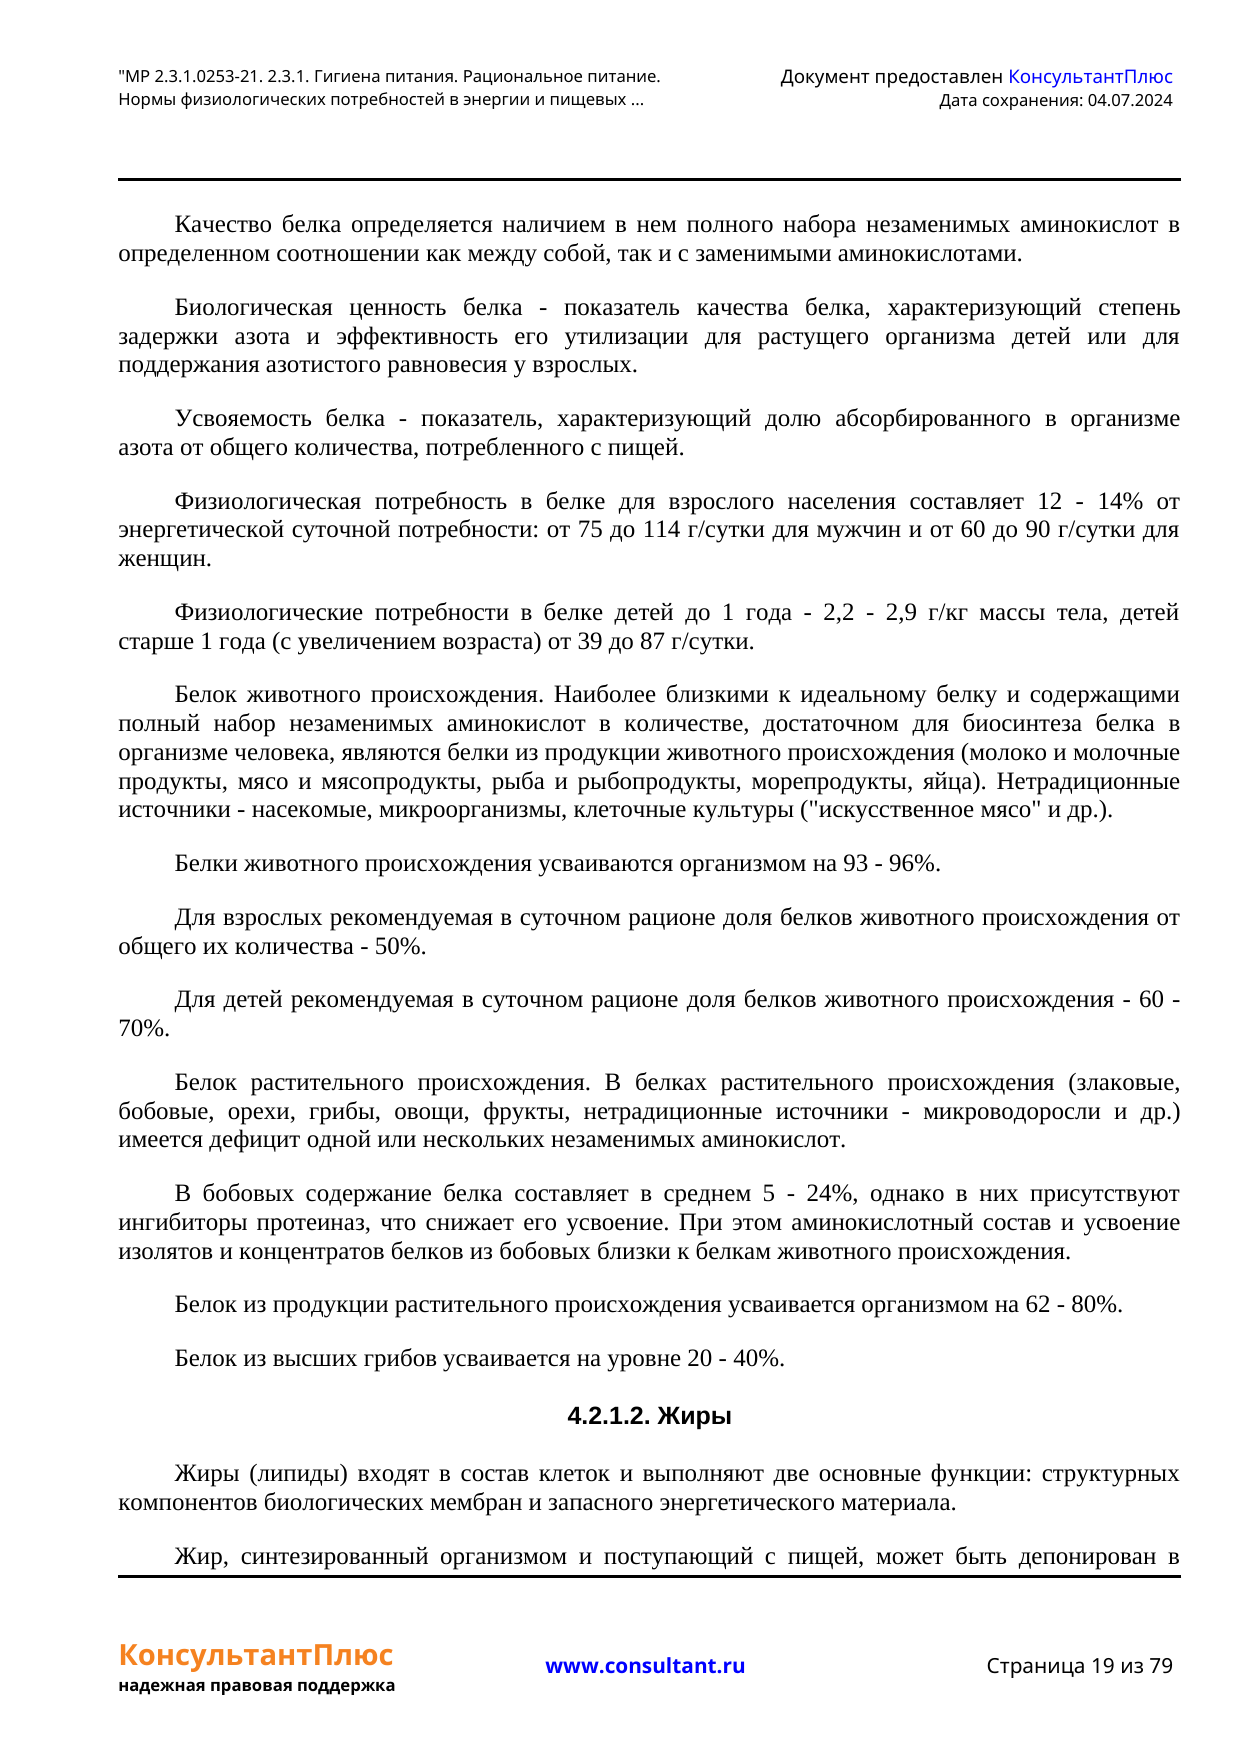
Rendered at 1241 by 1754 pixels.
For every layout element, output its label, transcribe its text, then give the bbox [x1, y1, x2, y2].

text Биологическая ценность белка - показатель качества белка, характеризующий степень задержки азота и эффективность его утилизации для растущего организма детей или для поддержания азотистого равновесия у взрослых. [118, 292, 1181, 378]
text В бобовых содержание белка составляет в среднем 5 - 24%, однако в них присутствуют ингибиторы протеиназ, что снижает его усвоение. При этом аминокислотный состав и усвоение изолятов и концентратов белков из бобовых близки к белкам животного происхождения. [118, 1178, 1181, 1264]
text Физиологические потребности в белке детей до 1 года - 2,2 - 2,9 г/кг массы тела, детей старше 1 года (с увеличением возраста) от 39 до 87 г/сутки. [118, 597, 1181, 654]
text Белки животного происхождения усваиваются организмом на 93 - 96%. [118, 848, 1181, 877]
text Жиры (липиды) входят в состав клеток и выполняют две основные функции: структурных компонентов биологических мембран и запасного энергетического материала. [118, 1458, 1181, 1516]
text Усвояемость белка - показатель, характеризующий долю абсорбированного в организме азота от общего количества, потребленного с пищей. [118, 403, 1181, 461]
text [118, 1541, 1181, 1569]
text Для детей рекомендуемая в суточном рационе доля белков животного происхождения - 60 - 70%. [118, 984, 1181, 1042]
text Физиологическая потребность в белке для взрослого населения составляет 12 - 14% от энергетической суточной потребности: от 75 до 114 г/сутки для мужчин и от 60 до 90 г/сутки для женщин. [118, 486, 1181, 572]
text Качество белка определяется наличием в нем полного набора незаменимых аминокислот в определенном соотношении как между собой, так и с заменимыми аминокислотами. [118, 209, 1181, 267]
text Белок растительного происхождения. В белках растительного происхождения (злаковые, бобовые, орехи, грибы, овощи, фрукты, нетрадиционные источники - микроводоросли и др.) имеется дефицит одной или нескольких незаменимых аминокислот. [118, 1067, 1181, 1153]
text Белок животного происхождения. Наиболее близкими к идеальному белку и содержащими полный набор незаменимых аминокислот в количестве, достаточном для биосинтеза белка в организме человека, являются белки из продукции животного происхождения (молоко и молочные продукты, мясо и мясопродукты, рыба и рыбопродукты, морепродукты, яйца). Нетрадиционные источники - насекомые, микроорганизмы, клеточные культуры ("искусственное мясо" и др.). [118, 679, 1181, 823]
title 4.2.1.2. Жиры [118, 1401, 1181, 1429]
text Белок из продукции растительного происхождения усваивается организмом на 62 - 80%. [118, 1289, 1181, 1318]
text Белок из высших грибов усваивается на уровне 20 - 40%. [118, 1343, 1181, 1372]
text Для взрослых рекомендуемая в суточном рационе доля белков животного происхождения от общего их количества - 50%. [118, 902, 1181, 959]
